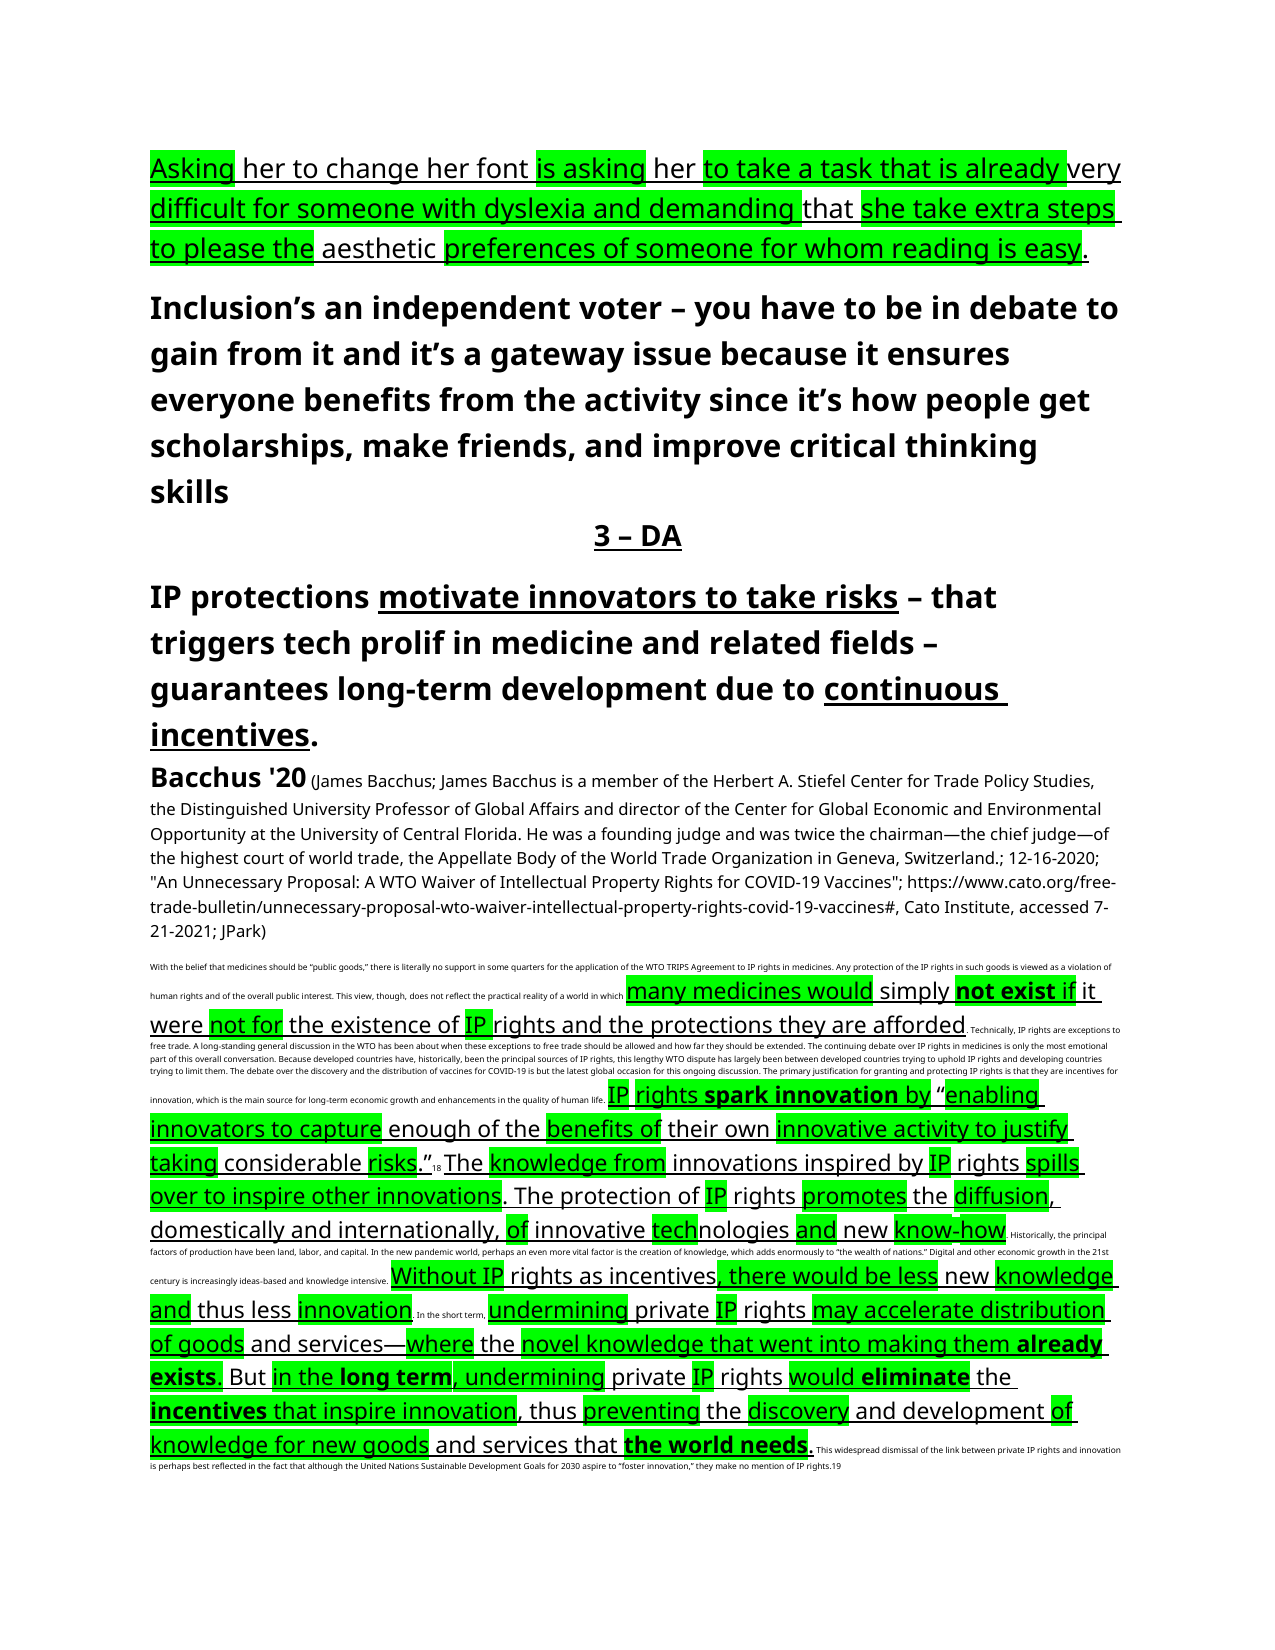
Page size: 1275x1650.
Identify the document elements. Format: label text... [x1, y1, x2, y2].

subtitle Inclusion’s an independent voter – you have to be in debate to gain from it and it’s a gateway issue because it ensures everyone benefits from the activity since it’s how people get scholarships, make friends, and improve critical thinking skills [150, 286, 1125, 512]
text 3 – DA [150, 516, 1125, 555]
text With the belief that medicines should be “public goods,” there is literally no support in some quarters for the application of the WTO TRIPS Agreement to IP rights in medicines. Any protection of the IP rights in such goods is viewed as a violation of human rights and of the overall public interest. This view, though, does not reflect the practical reality of a world in which many medicines would simply not exist if it were not for the existence of IP rights and the protections they are afforded. Technically, IP rights are exceptions to free trade. A long‐​standing general discussion in the WTO has been about when these exceptions to free trade should be allowed and how far they should be extended. The continuing debate over IP rights in medicines is only the most emotional part of this overall conversation. Because developed countries have, historically, been the principal sources of IP rights, this lengthy WTO dispute has largely been between developed countries trying to uphold IP rights and developing countries trying to limit them. The debate over the discovery and the distribution of vaccines for COVID-19 is but the latest global occasion for this ongoing discussion. The primary justification for granting and protecting IP rights is that they are incentives for innovation, which is the main source for long‐​term economic growth and enhancements in the quality of human life. IP rights spark innovation by “enabling innovators to capture enough of the benefits of their own innovative activity to justify taking considerable risks.”18 The knowledge from innovations inspired by IP rights spills over to inspire other innovations. The protection of IP rights promotes the diffusion, domestically and internationally, of innovative technologies and new know‐​how. Historically, the principal factors of production have been land, labor, and capital. In the new pandemic world, perhaps an even more vital factor is the creation of knowledge, which adds enormously to “the wealth of nations.” Digital and other economic growth in the 21st century is increasingly ideas‐​based and knowledge intensive. Without IP rights as incentives, there would be less new knowledge and thus less innovation. In the short term, undermining private IP rights may accelerate distribution of goods and services—where the novel knowledge that went into making them already exists. But in the long term, undermining private IP rights would eliminate the incentives that inspire innovation, thus preventing the discovery and development of knowledge for new goods and services that the world needs. This widespread dismissal of the link between private IP rights and innovation is perhaps best reflected in the fact that although the United Nations Sustainable Development Goals for 2030 aspire to “foster innovation,” they make no mention of IP rights.19 [150, 961, 1125, 1472]
subtitle IP protections motivate innovators to take risks – that triggers tech prolif in medicine and related fields – guarantees long-term development due to continuous incentives. [150, 575, 1125, 756]
text Asking her to change her font is asking her to take a task that is already very difficult for someone with dyslexia and demanding that she take extra steps to please the aesthetic preferences of someone for whom reading is easy. [150, 150, 1125, 266]
text Bacchus '20 (James Bacchus; James Bacchus is a member of the Herbert A. Stiefel Center for Trade Policy Studies, the Distinguished University Professor of Global Affairs and director of the Center for Global Economic and Environmental Opportunity at the University of Central Florida. He was a founding judge and was twice the chairman—the chief judge—of the highest court of world trade, the Appellate Body of the World Trade Organization in Geneva, Switzerland.; 12-16-2020; "An Unnecessary Proposal: A WTO Waiver of Intellectual Property Rights for COVID-19 Vaccines"; https://www.cato.org/free-trade-bulletin/unnecessary-proposal-wto-waiver-intellectual-property-rights-covid-19-vaccines#, Cato Institute, accessed 7-21-2021; JPark) [150, 759, 1125, 943]
